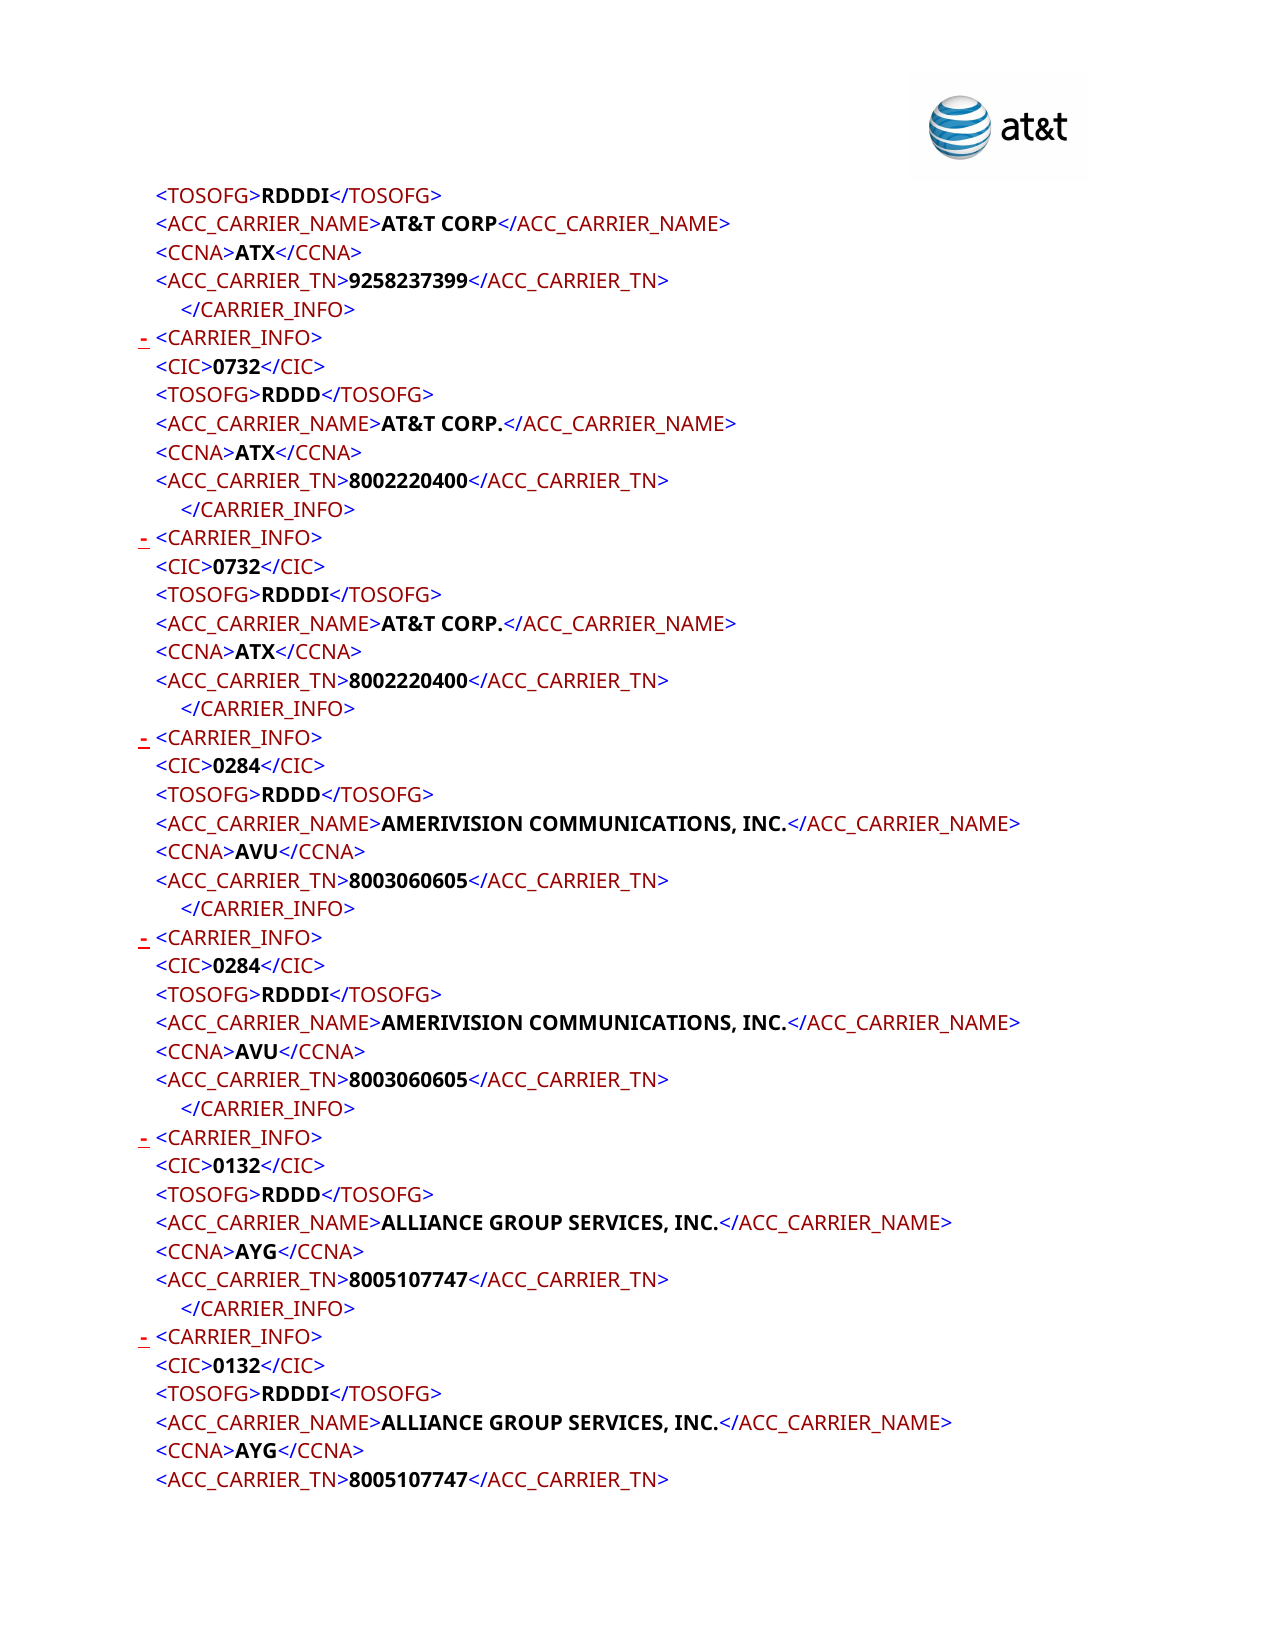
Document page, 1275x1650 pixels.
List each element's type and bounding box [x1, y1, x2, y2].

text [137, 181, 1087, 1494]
picture [908, 74, 1088, 181]
